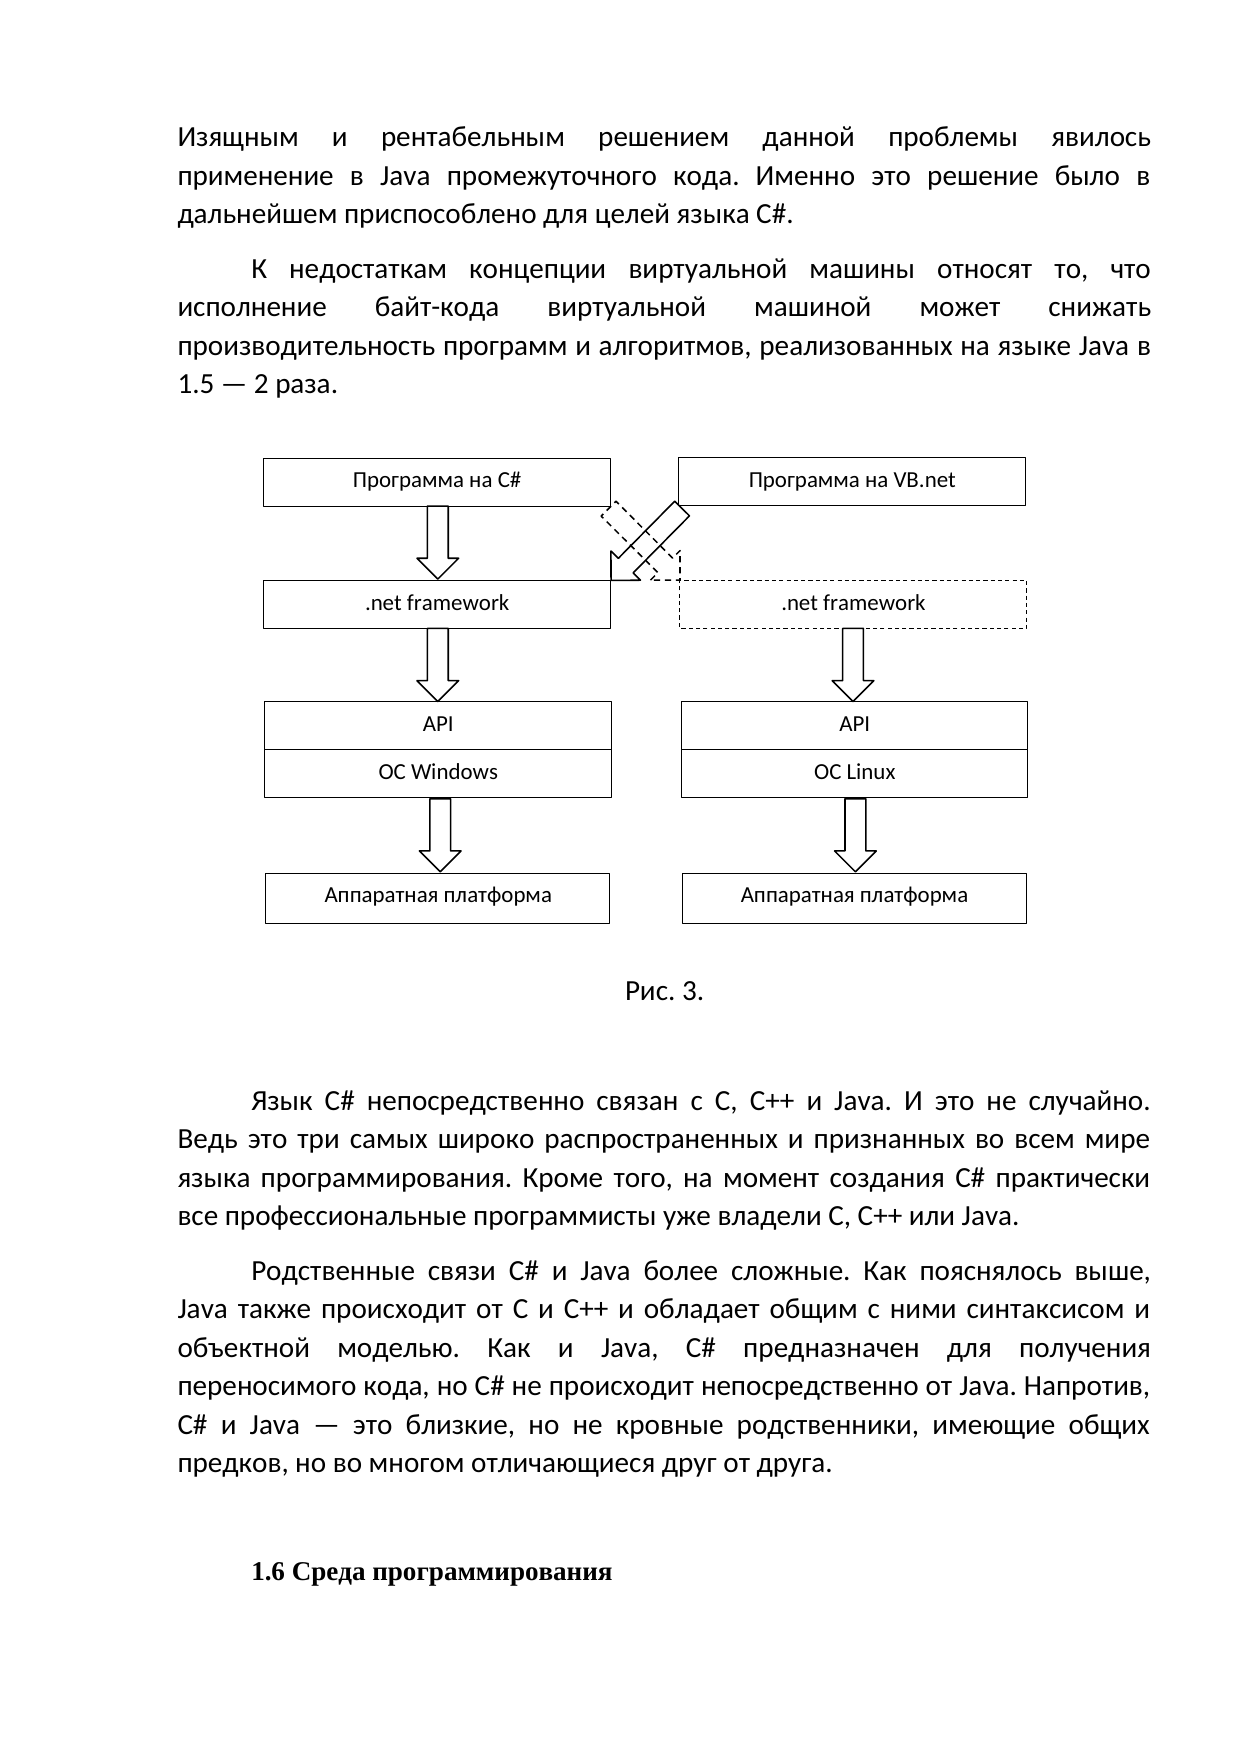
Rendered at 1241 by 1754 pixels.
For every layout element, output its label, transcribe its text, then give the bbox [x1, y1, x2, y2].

text К недостаткам концепции виртуальной машины относят то, что исполнение байт-кода виртуальной машиной может снижать производительность программ и алгоритмов, реализованных на языке Java в 1.5 — 2 раза. [177, 250, 1152, 401]
text Родственные связи С# и Java более сложные. Как пояснялось выше, Java также происходит от С и C++ и обладает общим с ними синтаксисом и объектной моделью. Как и Java, C# предназначен для получения переносимого кода, но С# не происходит непосредственно от Java. Напротив, С# и Java — это близкие, но не кровные родственники, имеющие общих предков, но во многом отличающиеся друг от друга. [177, 1252, 1152, 1480]
text Рис. 3. [177, 972, 1152, 1007]
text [177, 118, 1152, 231]
text Язык С# непосредственно связан с С, C++ и Java. И это не случайно. Ведь это три самых широко распространенных и признанных во всем мире языка программирования. Кроме того, на момент создания С# практически все профессиональные программисты уже владели С, C++ или Java. [177, 1082, 1152, 1233]
subtitle 1.6 Среда программирования [177, 1554, 1152, 1586]
